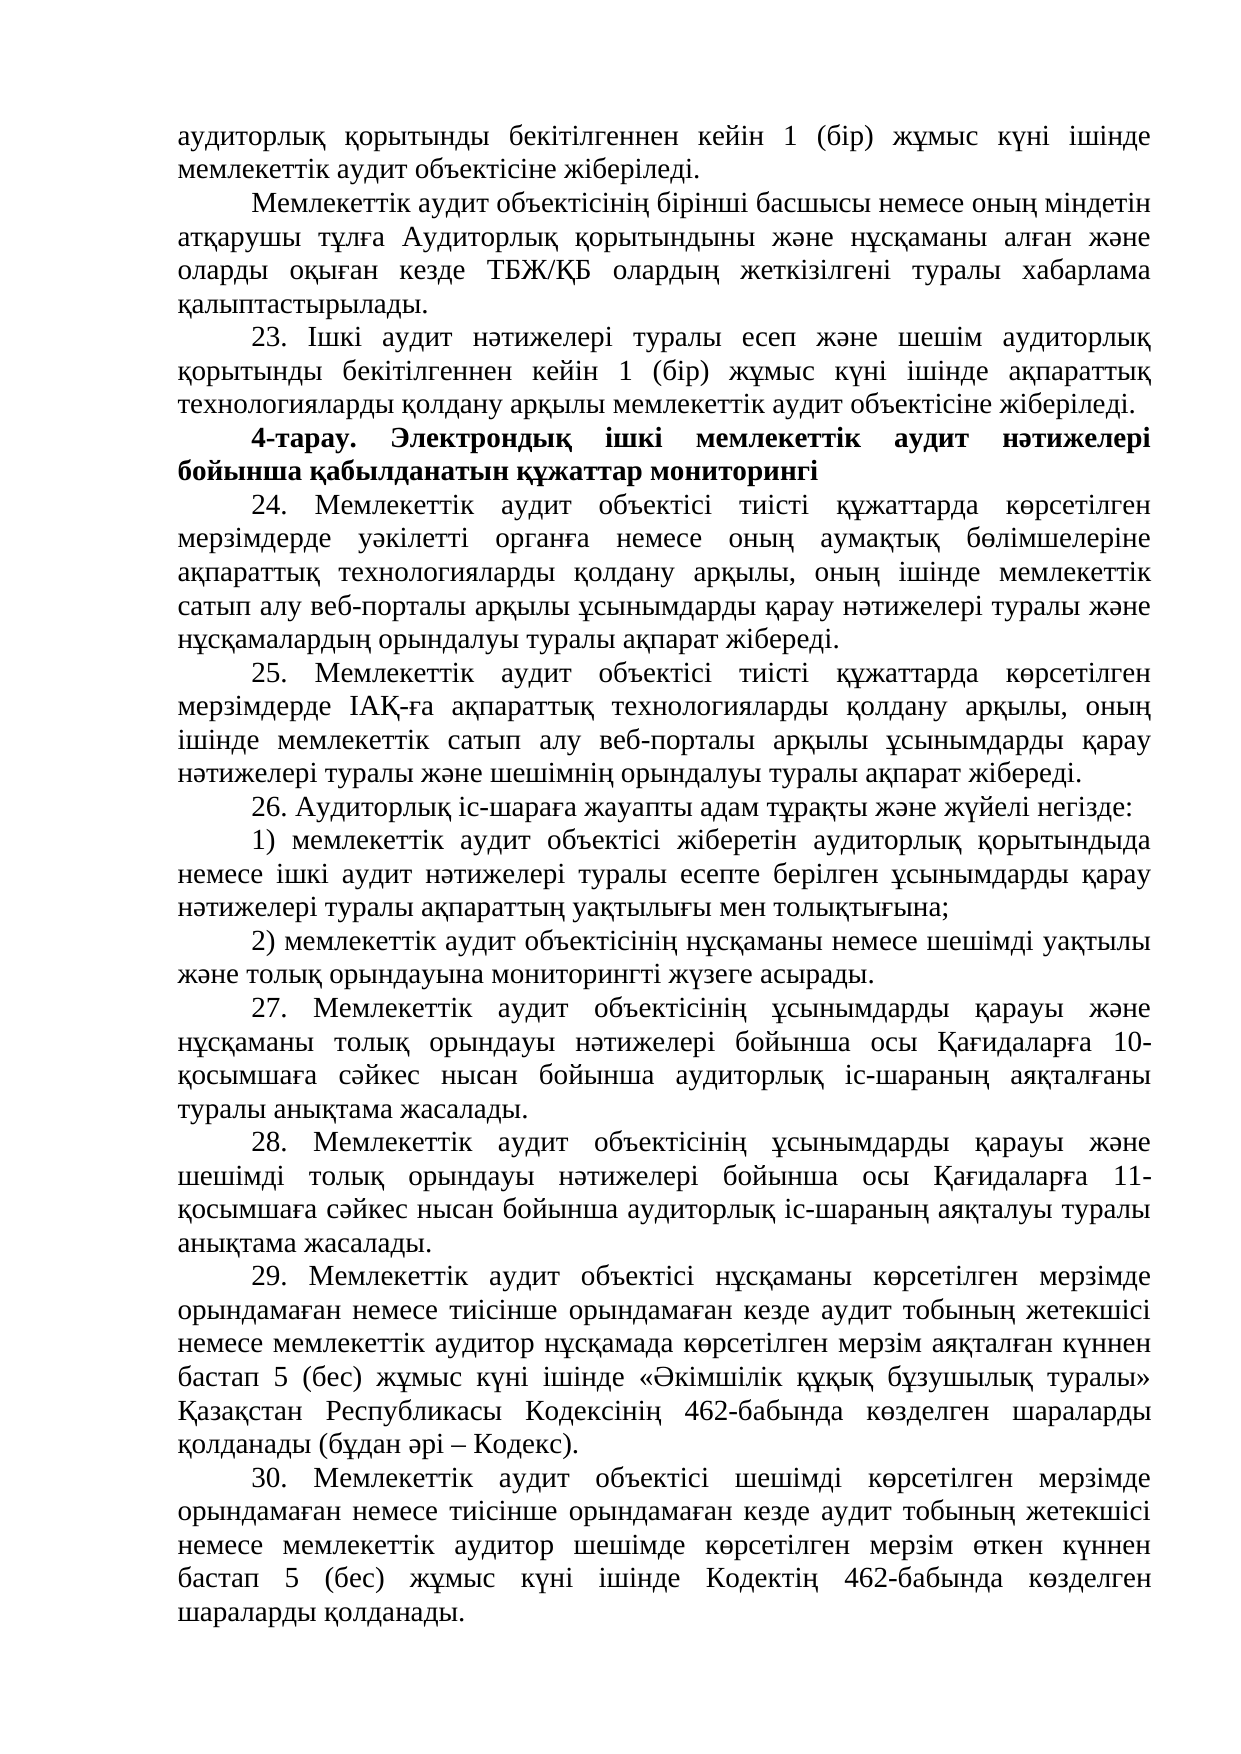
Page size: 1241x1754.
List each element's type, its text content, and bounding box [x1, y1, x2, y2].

text 24. Мемлекеттік аудит объектісі тиісті құжаттарда көрсетілген мерзімдерде уәкілетті органға немесе оның аумақтық бөлімшелеріне ақпараттық технологияларды қолдану арқылы, оның ішінде мемлекеттiк сатып алу веб-порталы арқылы ұсынымдарды қарау нәтижелері туралы және нұсқамалардың орындалуы туралы ақпарат жібереді. [177, 487, 1152, 655]
text 26. Аудиторлық іс-шараға жауапты адам тұрақты және жүйелі негізде: [177, 789, 1152, 822]
text 2) мемлекеттік аудит объектісінің нұсқаманы немесе шешімді уақтылы және толық орындауына мониторингті жүзеге асырады. [177, 923, 1152, 990]
text 30. Мемлекеттік аудит объектісі шешімді көрсетілген мерзімде орындамаған немесе тиісінше орындамаған кезде аудит тобының жетекшісі немесе мемлекеттік аудитор шешімде көрсетілген мерзім өткен күннен бастап 5 (бес) жұмыс күні ішінде Кодектің 462-бабында көзделген шараларды қолданады. [177, 1460, 1152, 1627]
text 29. Мемлекеттік аудит объектісі нұсқаманы көрсетілген мерзімде орындамаған немесе тиісінше орындамаған кезде аудит тобының жетекшісі немесе мемлекеттік аудитор нұсқамада көрсетілген мерзім аяқталған күннен бастап 5 (бес) жұмыс күні ішінде «Әкімшілік құқық бұзушылық туралы» Қазақстан Республикасы Кодексінің 462-бабында көзделген шараларды қолданады (бұдан әрі – Кодекс). [177, 1258, 1152, 1460]
text 1) мемлекеттік аудит объектісі жіберетін аудиторлық қорытындыда немесе ішкі аудит нәтижелері туралы есепте берілген ұсынымдарды қарау нәтижелері туралы ақпараттың уақтылығы мен толықтығына; [177, 822, 1152, 923]
text 23. Ішкі аудит нәтижелері туралы есеп және шешім аудиторлық қорытынды бекітілгеннен кейін 1 (бір) жұмыс күні ішінде ақпараттық технологияларды қолдану арқылы мемлекеттік аудит объектісіне жіберіледі. [177, 319, 1152, 420]
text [177, 118, 1152, 185]
subtitle 4-тарау. Электрондық ішкі мемлекеттік аудит нәтижелері бойынша қабылданатын құжаттар мониторингі [177, 420, 1152, 487]
text 27. Мемлекеттік аудит объектісінің ұсынымдарды қарауы және нұсқаманы толық орындауы нәтижелері бойынша осы Қағидаларға 10-қосымшаға сәйкес нысан бойынша аудиторлық іс-шараның аяқталғаны туралы анықтама жасалады. [177, 990, 1152, 1124]
text 28. Мемлекеттік аудит объектісінің ұсынымдарды қарауы және шешімді толық орындауы нәтижелері бойынша осы Қағидаларға 11-қосымшаға сәйкес нысан бойынша аудиторлық іс-шараның аяқталуы туралы анықтама жасалады. [177, 1124, 1152, 1258]
text 25. Мемлекеттік аудит объектісі тиісті құжаттарда көрсетілген мерзімдерде ІАҚ-ға ақпараттық технологияларды қолдану арқылы, оның ішінде мемлекеттік сатып алу веб-порталы арқылы ұсынымдарды қарау нәтижелері туралы және шешімнің орындалуы туралы ақпарат жібереді. [177, 655, 1152, 789]
text Мемлекеттік аудит объектісінің бірінші басшысы немесе оның міндетін атқарушы тұлға Аудиторлық қорытындыны және нұсқаманы алған және оларды оқыған кезде ТБЖ/ҚБ олардың жеткізілгені туралы хабарлама қалыптастырылады. [177, 185, 1152, 319]
